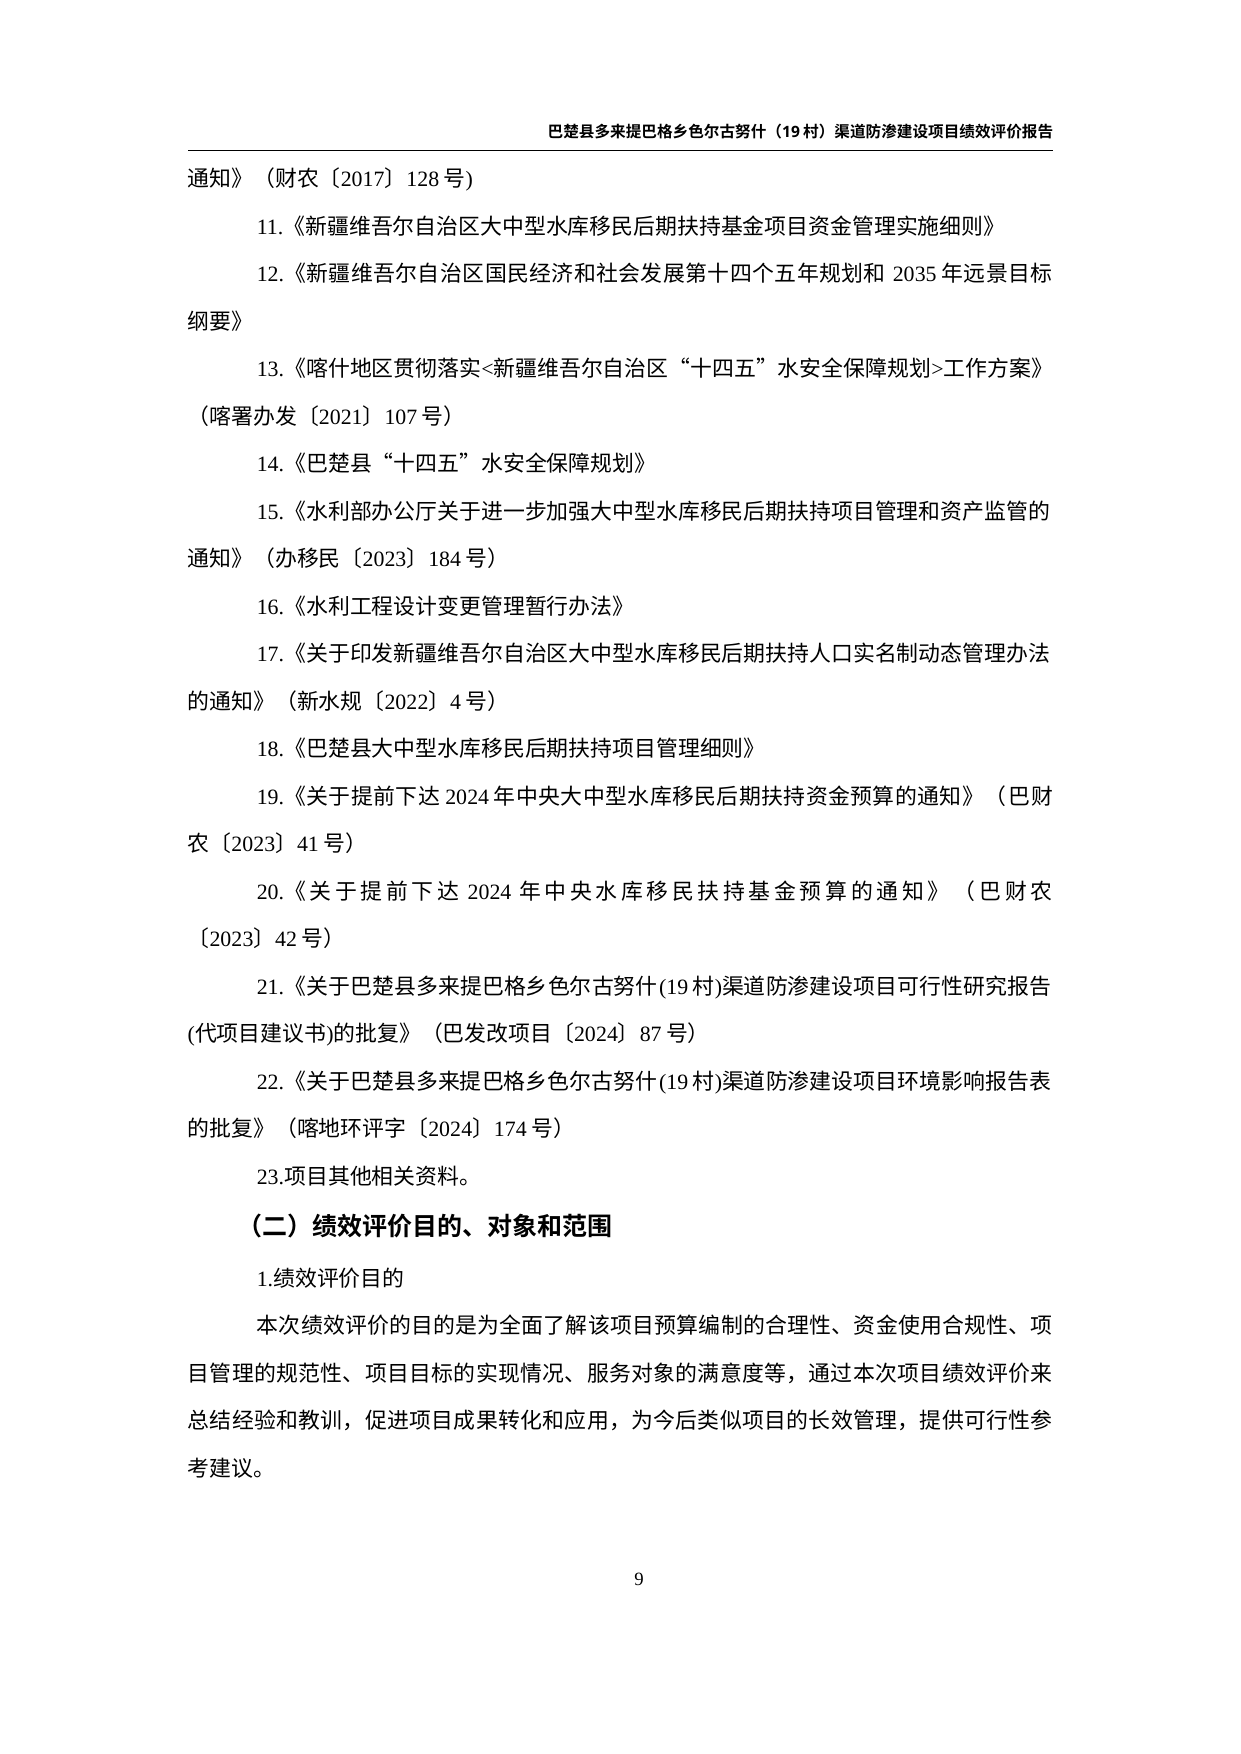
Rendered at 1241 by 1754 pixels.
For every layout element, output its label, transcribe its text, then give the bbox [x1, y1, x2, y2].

list 《关于巴楚县多来提巴格乡色尔古努什(19村)渠道防渗建设项目可行性研究报告(代项目建议书)的批复》（巴发改项目〔2024〕87号） [187, 969, 1053, 1048]
list 《关于印发新疆维吾尔自治区大中型水库移民后期扶持人口实名制动态管理办法的通知》（新水规〔2022〕4号） [187, 636, 1053, 716]
subtitle （二）绩效评价目的、对象和范围 [187, 1206, 1053, 1243]
list 《新疆维吾尔自治区大中型水库移民后期扶持基金项目资金管理实施细则》 [187, 209, 1053, 241]
list 《关于提前下达2024年中央水库移民扶持基金预算的通知》（巴财农〔2023〕42号） [187, 874, 1053, 953]
list 《关于巴楚县多来提巴格乡色尔古努什(19村)渠道防渗建设项目环境影响报告表的批复》（喀地环评字〔2024〕174号） [187, 1064, 1053, 1143]
list 《巴楚县“十四五”水安全保障规划》 [187, 446, 1053, 478]
list 《巴楚县大中型水库移民后期扶持项目管理细则》 [187, 731, 1053, 763]
list 《新疆维吾尔自治区国民经济和社会发展第十四个五年规划和2035年远景目标纲要》 [187, 256, 1053, 336]
text 1.绩效评价目的 [187, 1261, 1053, 1292]
list 《水利部办公厅关于进一步加强大中型水库移民后期扶持项目管理和资产监管的通知》（办移民〔2023〕184号） [187, 494, 1053, 573]
list 《关于提前下达2024年中央大中型水库移民后期扶持资金预算的通知》（巴财农〔2023〕41号） [187, 779, 1053, 858]
list 项目其他相关资料。 [187, 1159, 1053, 1191]
list 《喀什地区贯彻落实<新疆维吾尔自治区“十四五”水安全保障规划>工作方案》（喀署办发〔2021〕107号） [187, 351, 1053, 431]
text 本次绩效评价的目的是为全面了解该项目预算编制的合理性、资金使用合规性、项目管理的规范性、项目目标的实现情况、服务对象的满意度等，通过本次项目绩效评价来总结经验和教训，促进项目成果转化和应用，为今后类似项目的长效管理，提供可行性参考建议。 [187, 1308, 1053, 1482]
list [187, 161, 1053, 193]
list 《水利工程设计变更管理暂行办法》 [187, 589, 1053, 621]
